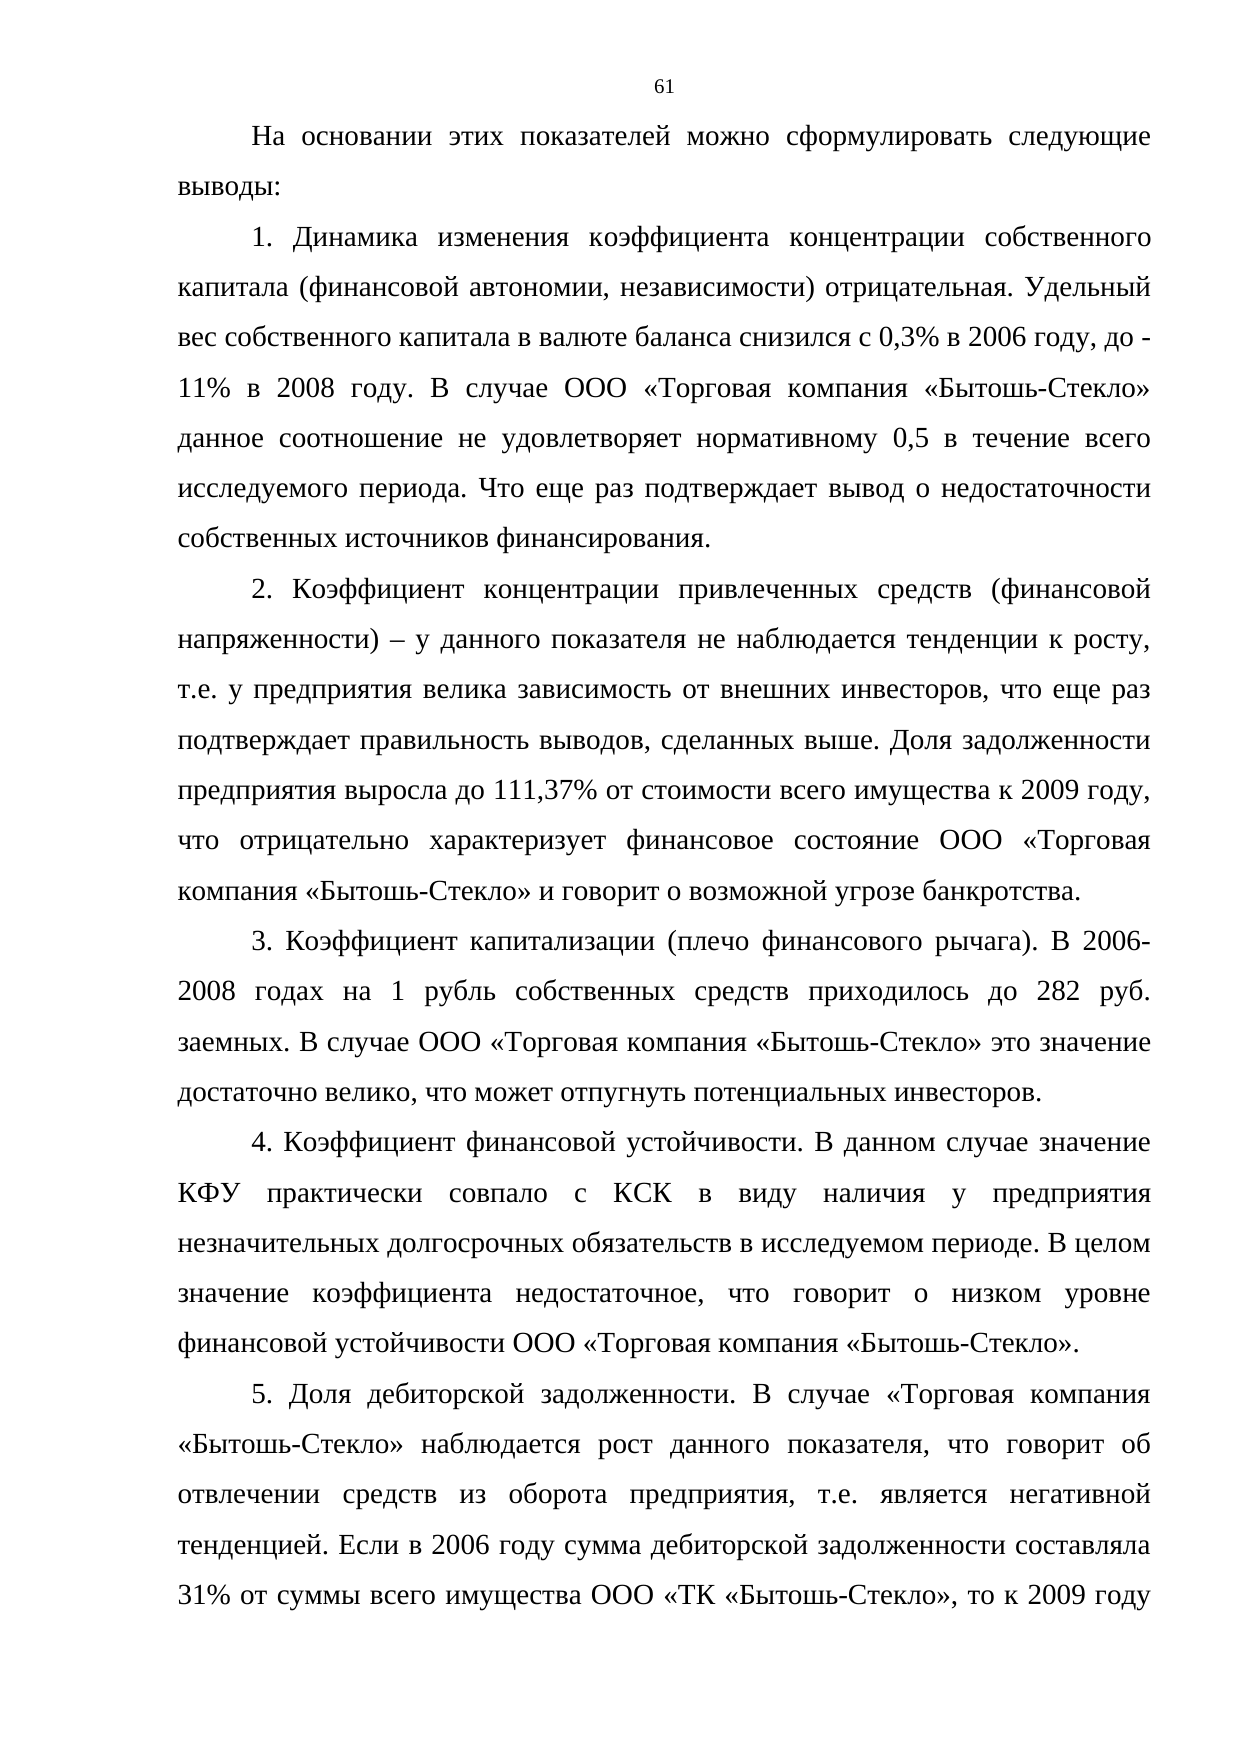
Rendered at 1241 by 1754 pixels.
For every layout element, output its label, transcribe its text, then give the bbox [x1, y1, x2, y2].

text 1. Динамика изменения коэффициента концентрации собственного капитала (финансовой автономии, независимости) отрицательная. Удельный вес собственного капитала в валюте баланса снизился с 0,3% в 2006 году, до -11% в 2008 году. В случае ООО «Торговая компания «Бытошь-Стекло» данное соотношение не удовлетворяет нормативному 0,5 в течение всего исследуемого периода. Что еще раз подтверждает вывод о недостаточности собственных источников финансирования. [177, 219, 1152, 554]
text На основании этих показателей можно сформулировать следующие выводы: [177, 118, 1152, 202]
text 2. Коэффициент концентрации привлеченных средств (финансовой напряженности) – у данного показателя не наблюдается тенденции к росту, т.е. у предприятия велика зависимость от внешних инвесторов, что еще раз подтверждает правильность выводов, сделанных выше. Доля задолженности предприятия выросла до 111,37% от стоимости всего имущества к 2009 году, что отрицательно характеризует финансовое состояние ООО «Торговая компания «Бытошь-Стекло» и говорит о возможной угрозе банкротства. [177, 571, 1152, 906]
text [177, 1376, 1152, 1611]
text 4. Коэффициент финансовой устойчивости. В данном случае значение КФУ практически совпало с КСК в виду наличия у предприятия незначительных долгосрочных обязательств в исследуемом периоде. В целом значение коэффициента недостаточное, что говорит о низком уровне финансовой устойчивости ООО «Торговая компания «Бытошь-Стекло». [177, 1124, 1152, 1359]
text 3. Коэффициент капитализации (плечо финансового рычага). В 2006-2008 годах на 1 рубль собственных средств приходилось до 282 руб. заемных. В случае ООО «Торговая компания «Бытошь-Стекло» это значение достаточно велико, что может отпугнуть потенциальных инвесторов. [177, 923, 1152, 1108]
